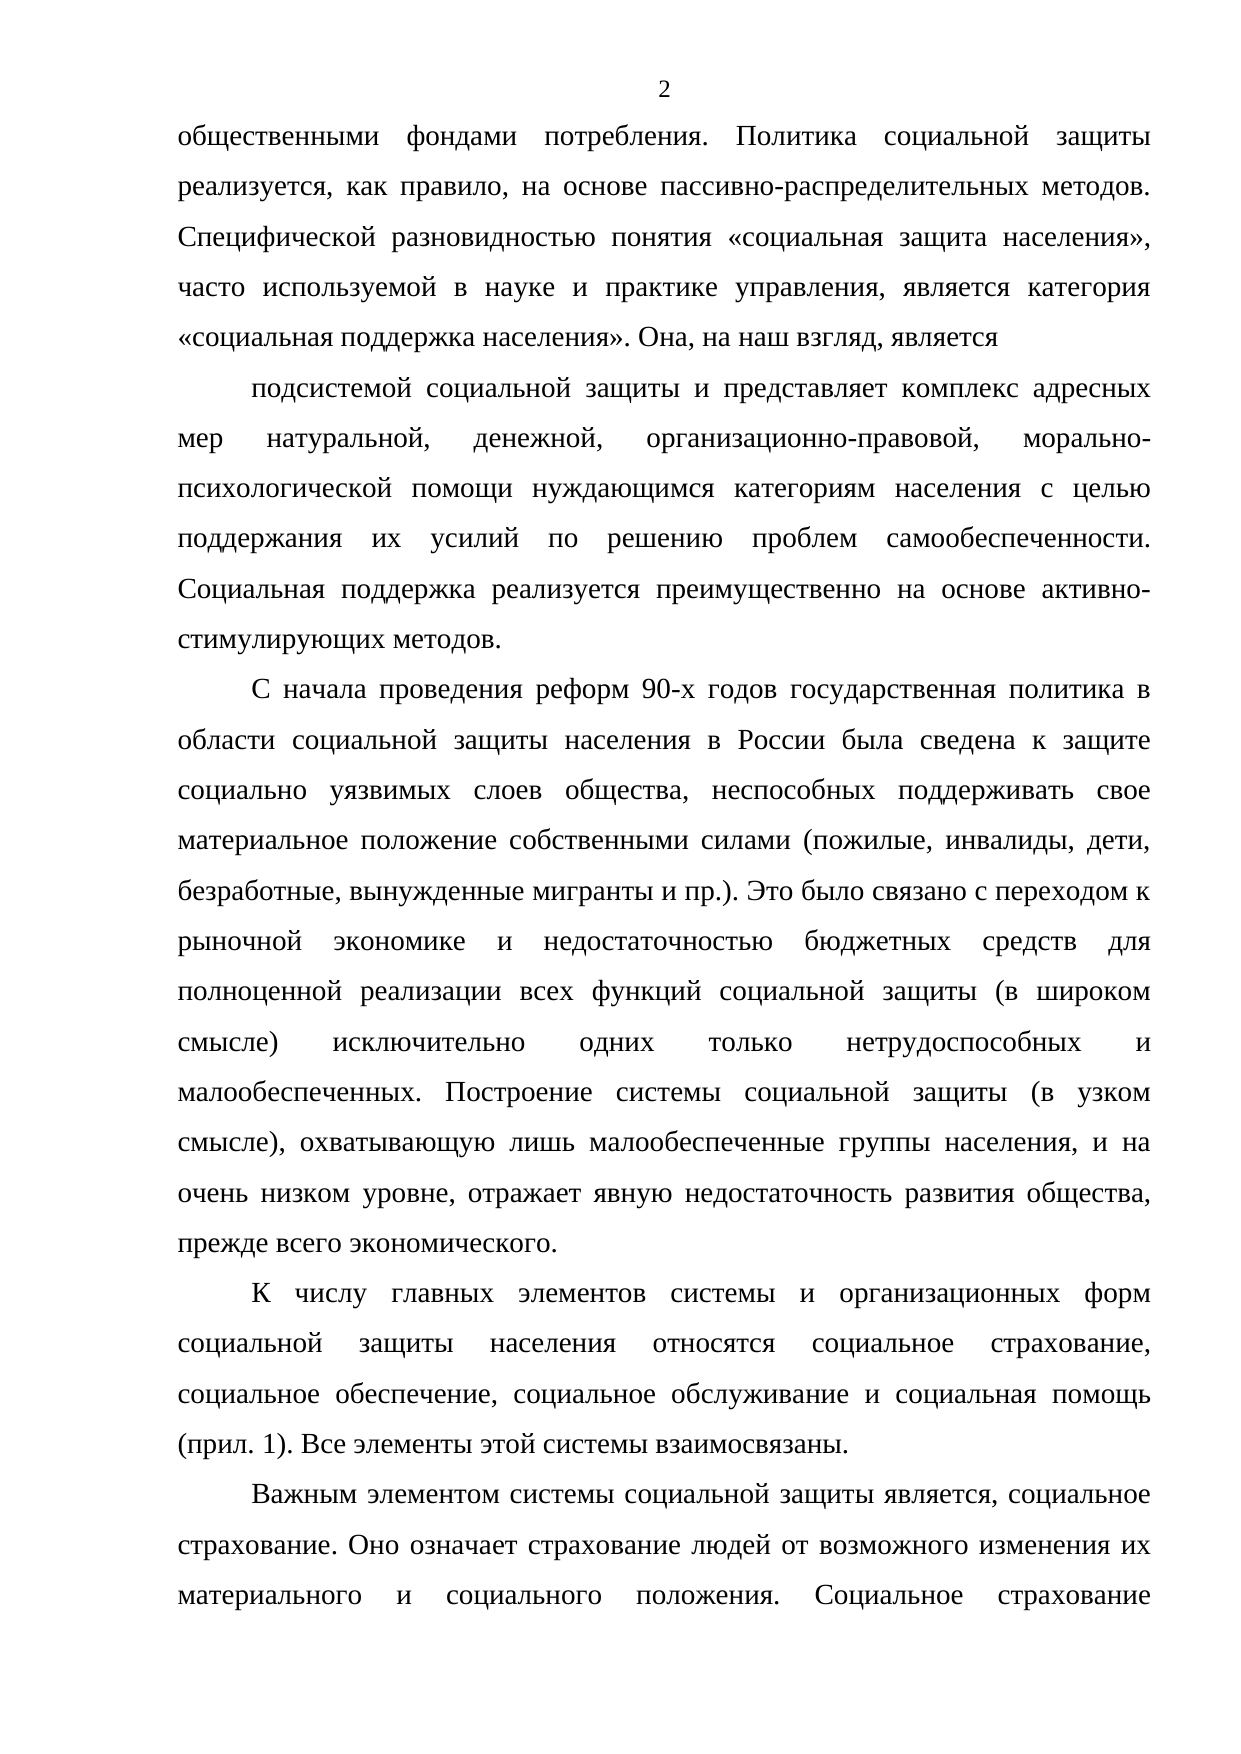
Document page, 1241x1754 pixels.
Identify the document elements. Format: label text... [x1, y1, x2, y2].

text К числу главных элементов системы и организационных форм социальной защиты населения относятся социальное страхование, социальное обеспечение, социальное обслуживание и социальная помощь (прил. 1). Все элементы этой системы взаимосвязаны. [177, 1275, 1152, 1460]
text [177, 1477, 1152, 1611]
text С начала проведения реформ 90-х годов государственная политика в области социальной защиты населения в России была сведена к защите социально уязвимых слоев общества, неспособных поддерживать свое материальное положение собственными силами (пожилые, инвалиды, дети, безработные, вынужденные мигранты и пр.). Это было связано с переходом к рыночной экономике и недостаточностью бюджетных средств для полноценной реализации всех функций социальной защиты (в широком смысле) исключительно одних только нетрудоспособных и малообеспеченных. Построение системы социальной защиты (в узком смысле), охватывающую лишь малообеспеченные группы населения, и на очень низком уровне, отражает явную недостаточность развития общества, прежде всего экономического. [177, 672, 1152, 1258]
text подсистемой социальной защиты и представляет комплекс адресных мер натуральной, денежной, организационно-правовой, морально-психологической помощи нуждающимся категориям населения с целью поддержания их усилий по решению проблем самообеспеченности. Социальная поддержка реализуется преимущественно на основе активно-стимулирующих методов. [177, 370, 1152, 655]
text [177, 118, 1152, 353]
